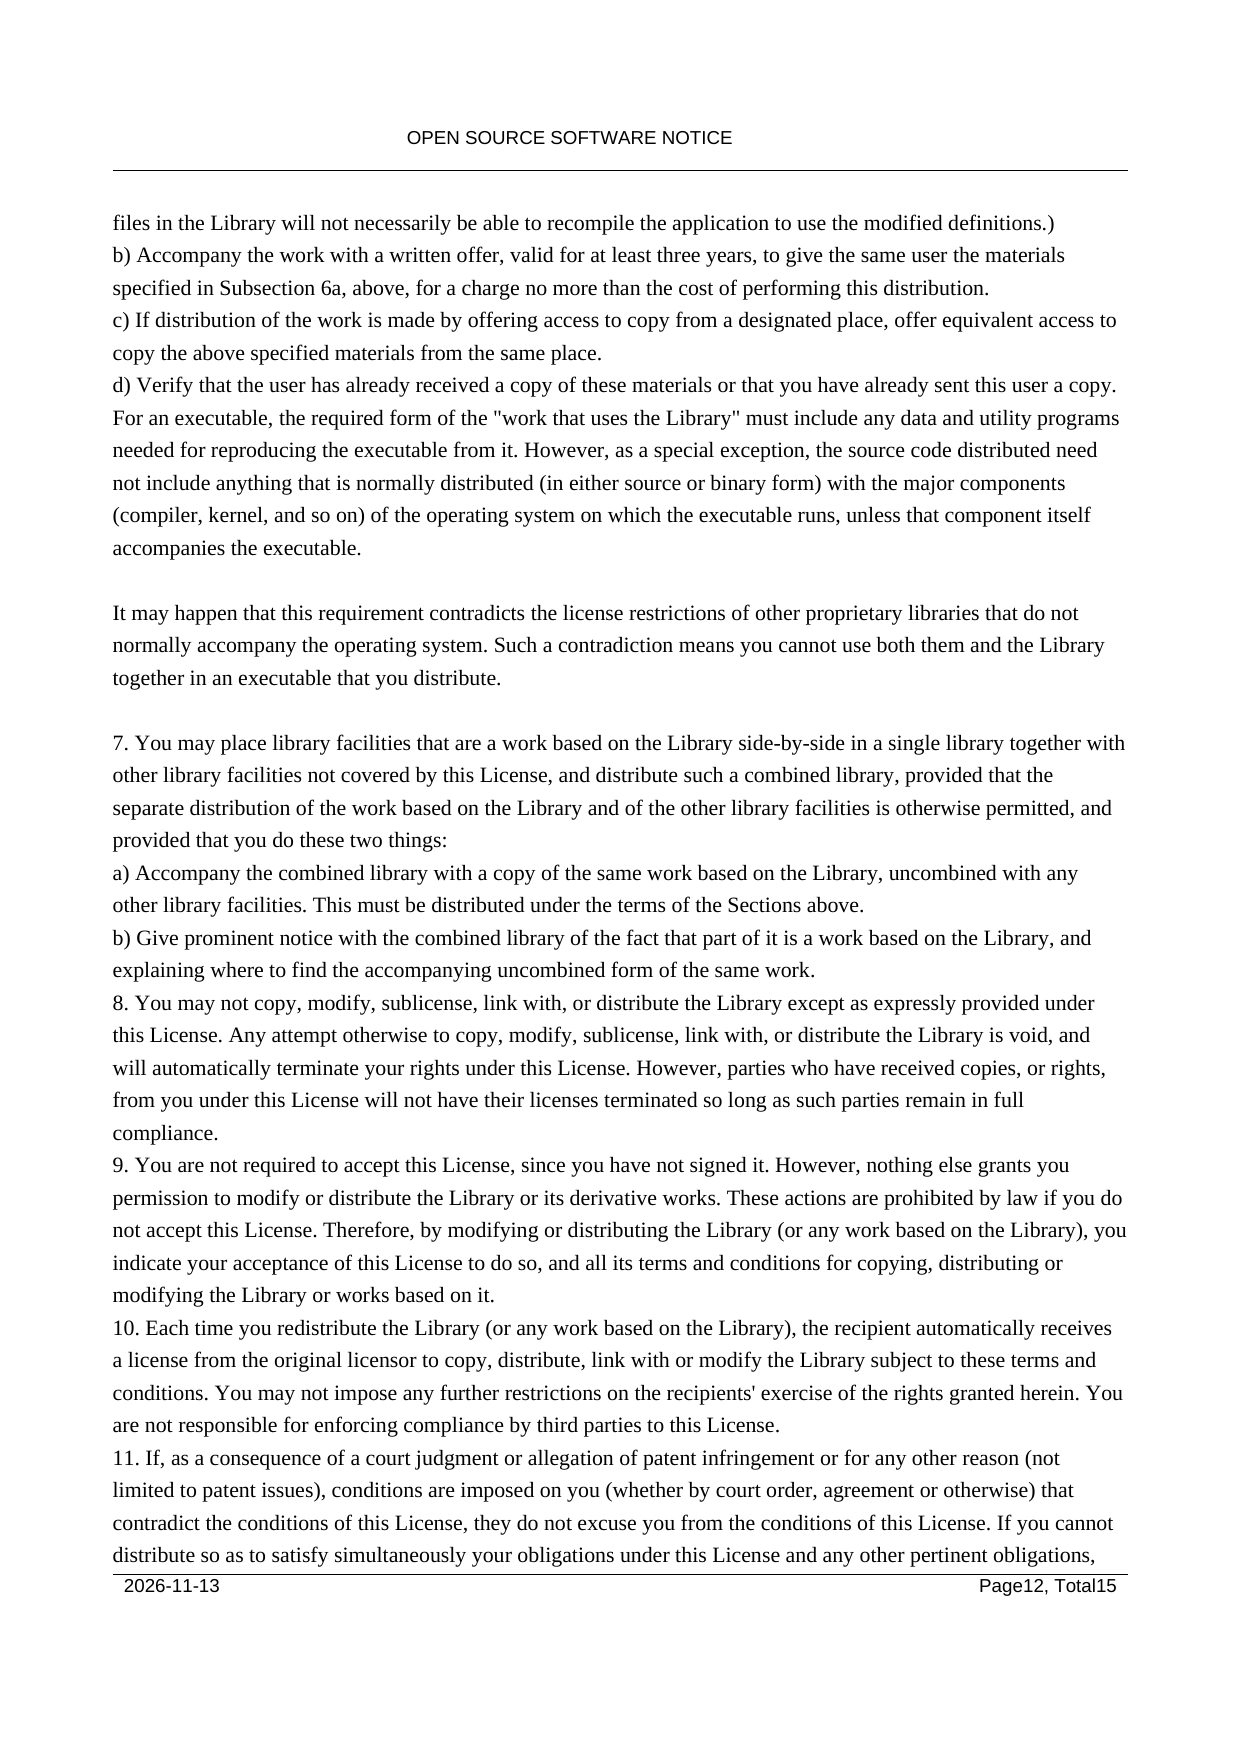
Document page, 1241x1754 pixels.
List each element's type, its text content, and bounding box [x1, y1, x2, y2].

text 9. You are not required to accept this License, since you have not signed it. However, nothing else grants you permission to modify or distribute the Library or its derivative works. These actions are prohibited by law if you do not accept this License. Therefore, by modifying or distributing the Library (or any work based on the Library), you indicate your acceptance of this License to do so, and all its terms and conditions for copying, distributing or modifying the Library or works based on it. [112, 1149, 1128, 1311]
text b) Accompany the work with a written offer, valid for at least three years, to give the same user the materials specified in Subsection 6a, above, for a charge no more than the cost of performing this distribution. [112, 239, 1128, 304]
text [112, 1441, 1128, 1571]
text 8. You may not copy, modify, sublicense, link with, or distribute the Library except as expressly provided under this License. Any attempt otherwise to copy, modify, sublicense, link with, or distribute the Library is void, and will automatically terminate your rights under this License. However, parties who have received copies, or rights, from you under this License will not have their licenses terminated so long as such parties remain in full compliance. [112, 986, 1128, 1149]
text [112, 206, 1128, 239]
text d) Verify that the user has already received a copy of these materials or that you have already sent this user a copy. [112, 369, 1128, 401]
text For an executable, the required form of the "work that uses the Library" must include any data and utility programs needed for reproducing the executable from it. However, as a special exception, the source code distributed need not include anything that is normally distributed (in either source or binary form) with the major components (compiler, kernel, and so on) of the operating system on which the executable runs, unless that component itself accompanies the executable. [112, 401, 1128, 564]
text b) Give prominent notice with the combined library of the fact that part of it is a work based on the Library, and explaining where to find the accompanying uncombined form of the same work. [112, 921, 1128, 986]
text 7. You may place library facilities that are a work based on the Library side-by-side in a single library together with other library facilities not covered by this License, and distribute such a combined library, provided that the separate distribution of the work based on the Library and of the other library facilities is otherwise permitted, and provided that you do these two things: [112, 726, 1128, 856]
text a) Accompany the combined library with a copy of the same work based on the Library, uncombined with any other library facilities. This must be distributed under the terms of the Sections above. [112, 856, 1128, 921]
text 10. Each time you redistribute the Library (or any work based on the Library), the recipient automatically receives a license from the original licensor to copy, distribute, link with or modify the Library subject to these terms and conditions. You may not impose any further restrictions on the recipients' exercise of the rights granted herein. You are not responsible for enforcing compliance by third parties to this License. [112, 1311, 1128, 1441]
text c) If distribution of the work is made by offering access to copy from a designated place, offer equivalent access to copy the above specified materials from the same place. [112, 304, 1128, 369]
text It may happen that this requirement contradicts the license restrictions of other proprietary libraries that do not normally accompany the operating system. Such a contradiction means you cannot use both them and the Library together in an executable that you distribute. [112, 596, 1128, 694]
